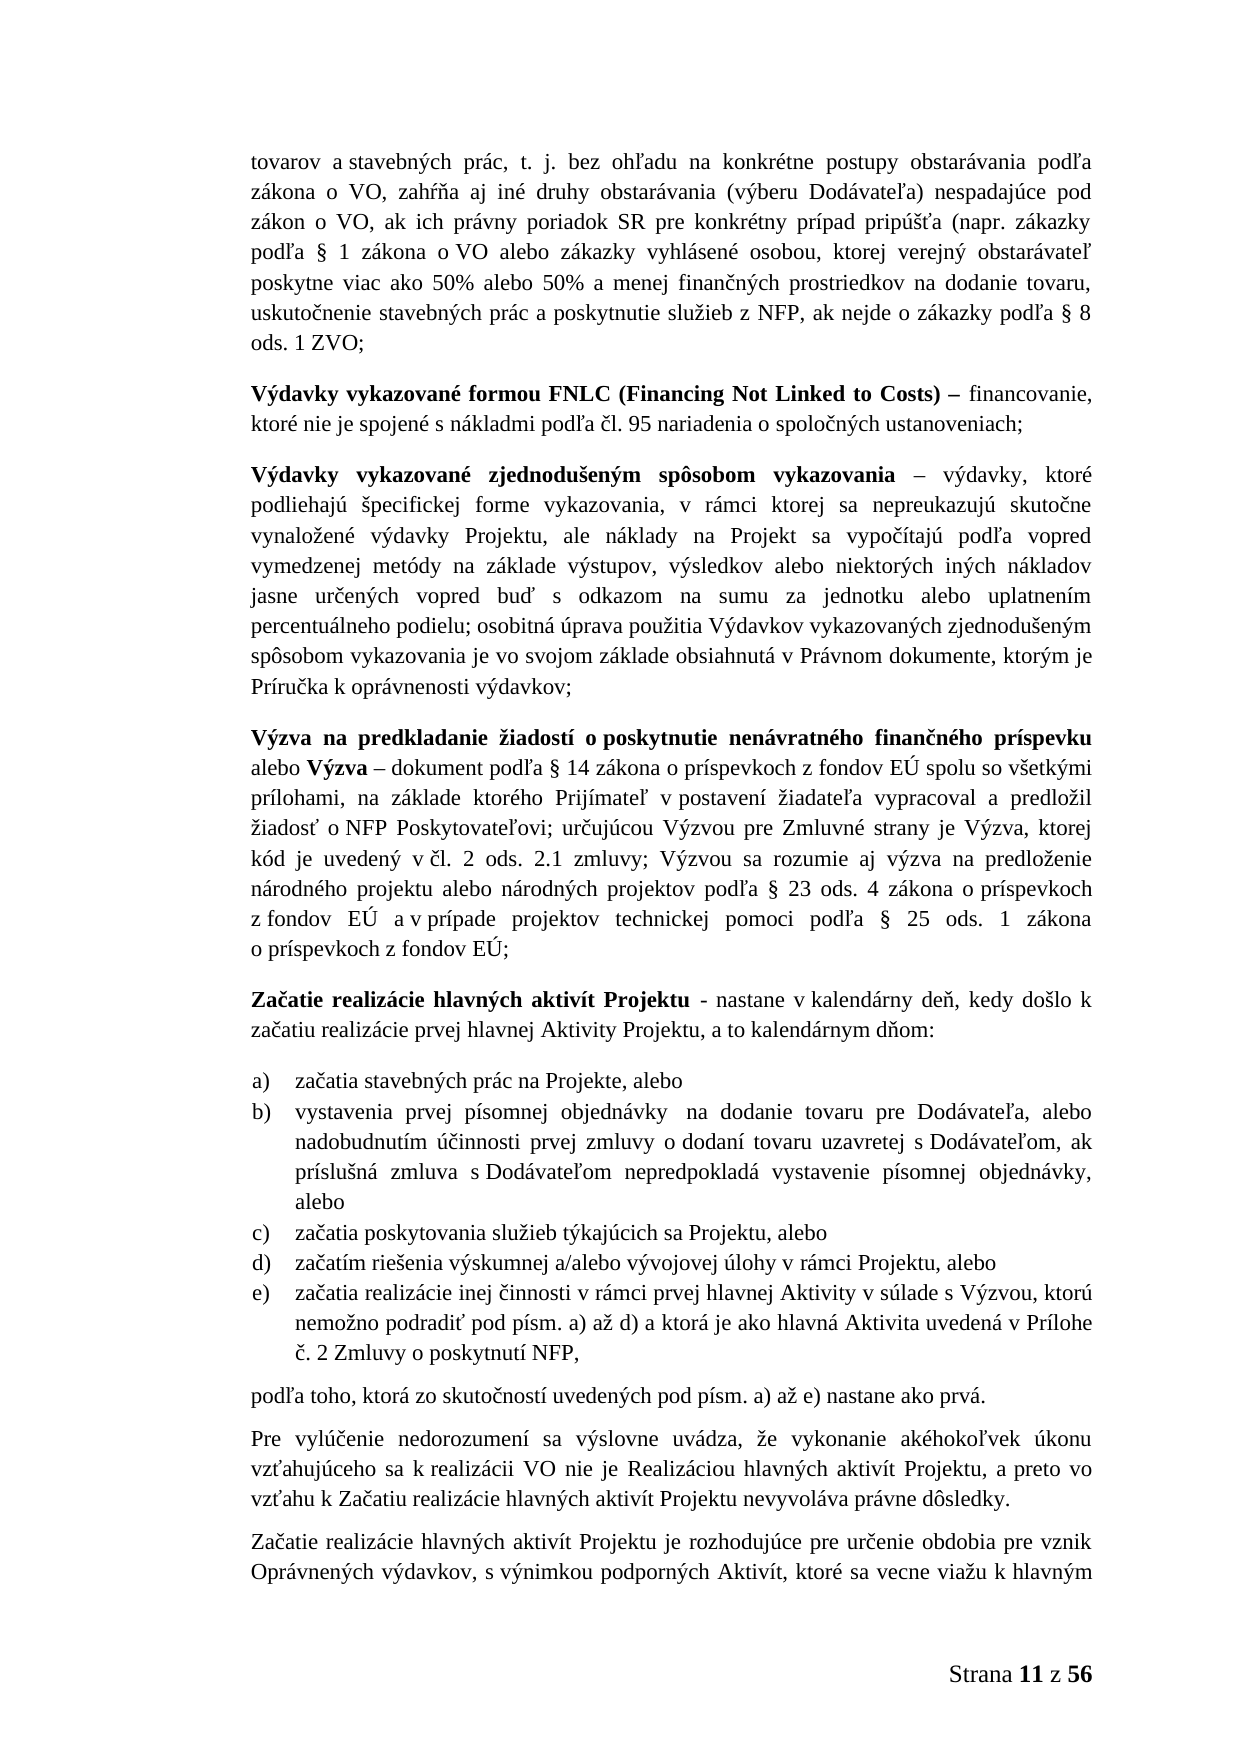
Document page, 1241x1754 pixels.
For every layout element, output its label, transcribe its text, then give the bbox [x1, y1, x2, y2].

text podľa toho, ktorá zo skutočností uvedených pod písm. a) až e) nastane ako prvá. [251, 1382, 1092, 1408]
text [251, 1528, 1092, 1584]
text Pre vylúčenie nedorozumení sa výslovne uvádza, že vykonanie akéhokoľvek úkonu vzťahujúceho sa k realizácii VO nie je Realizáciou hlavných aktivít Projektu, a preto vo vzťahu k Začatiu realizácie hlavných aktivít Projektu nevyvoláva právne dôsledky. [251, 1425, 1092, 1512]
list začatia poskytovania služieb týkajúcich sa Projektu, alebo [252, 1218, 1092, 1245]
list začatím riešenia výskumnej a/alebo vývojovej úlohy v rámci Projektu, alebo [252, 1249, 1092, 1275]
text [251, 148, 1092, 355]
list začatia stavebných prác na Projekte, alebo [252, 1067, 1092, 1094]
list začatia realizácie inej činnosti v rámci prvej hlavnej Aktivity v súlade s Výzvou, ktorú nemožno podradiť pod písm. a) až d) a ktorá je ako hlavná Aktivita uvedená v Prílohe č. 2 Zmluvy o poskytnutí NFP, [252, 1279, 1092, 1366]
text Začatie realizácie hlavných aktivít Projektu - nastane v kalendárny deň, kedy došlo k začatiu realizácie prvej hlavnej Aktivity Projektu, a to kalendárnym dňom: [251, 986, 1092, 1043]
text Výdavky vykazované zjednodušeným spôsobom vykazovania – výdavky, ktoré podliehajú špecifickej forme vykazovania, v rámci ktorej sa nepreukazujú skutočne vynaložené výdavky Projektu, ale náklady na Projekt sa vypočítajú podľa vopred vymedzenej metódy na základe výstupov, výsledkov alebo niektorých iných nákladov jasne určených vopred buď s odkazom na sumu za jednotku alebo uplatnením percentuálneho podielu; osobitná úprava použitia Výdavkov vykazovaných zjednodušeným spôsobom vykazovania je vo svojom základe obsiahnutá v Právnom dokumente, ktorým je Príručka k oprávnenosti výdavkov; [251, 461, 1092, 699]
text Výzva na predkladanie žiadostí o poskytnutie nenávratného finančného príspevku alebo Výzva – dokument podľa § 14 zákona o príspevkoch z fondov EÚ spolu so všetkými prílohami, na základe ktorého Prijímateľ v postavení žiadateľa vypracoval a predložil žiadosť o NFP Poskytovateľovi; určujúcou Výzvou pre Zmluvné strany je Výzva, ktorej kód je uvedený v čl. 2 ods. 2.1 zmluvy; Výzvou sa rozumie aj výzva na predloženie národného projektu alebo národných projektov podľa § 23 ods. 4 zákona o príspevkoch z fondov EÚ a v prípade projektov technickej pomoci podľa § 25 ods. 1 zákona o príspevkoch z fondov EÚ; [251, 724, 1092, 962]
text Výdavky vykazované formou FNLC (Financing Not Linked to Costs) – financovanie, ktoré nie je spojené s nákladmi podľa čl. 95 nariadenia o spoločných ustanoveniach; [251, 380, 1092, 437]
list vystavenia prvej písomnej objednávky na dodanie tovaru pre Dodávateľa, alebo nadobudnutím účinnosti prvej zmluvy o dodaní tovaru uzavretej s Dodávateľom, ak príslušná zmluva s Dodávateľom nepredpokladá vystavenie písomnej objednávky, alebo [252, 1098, 1092, 1215]
